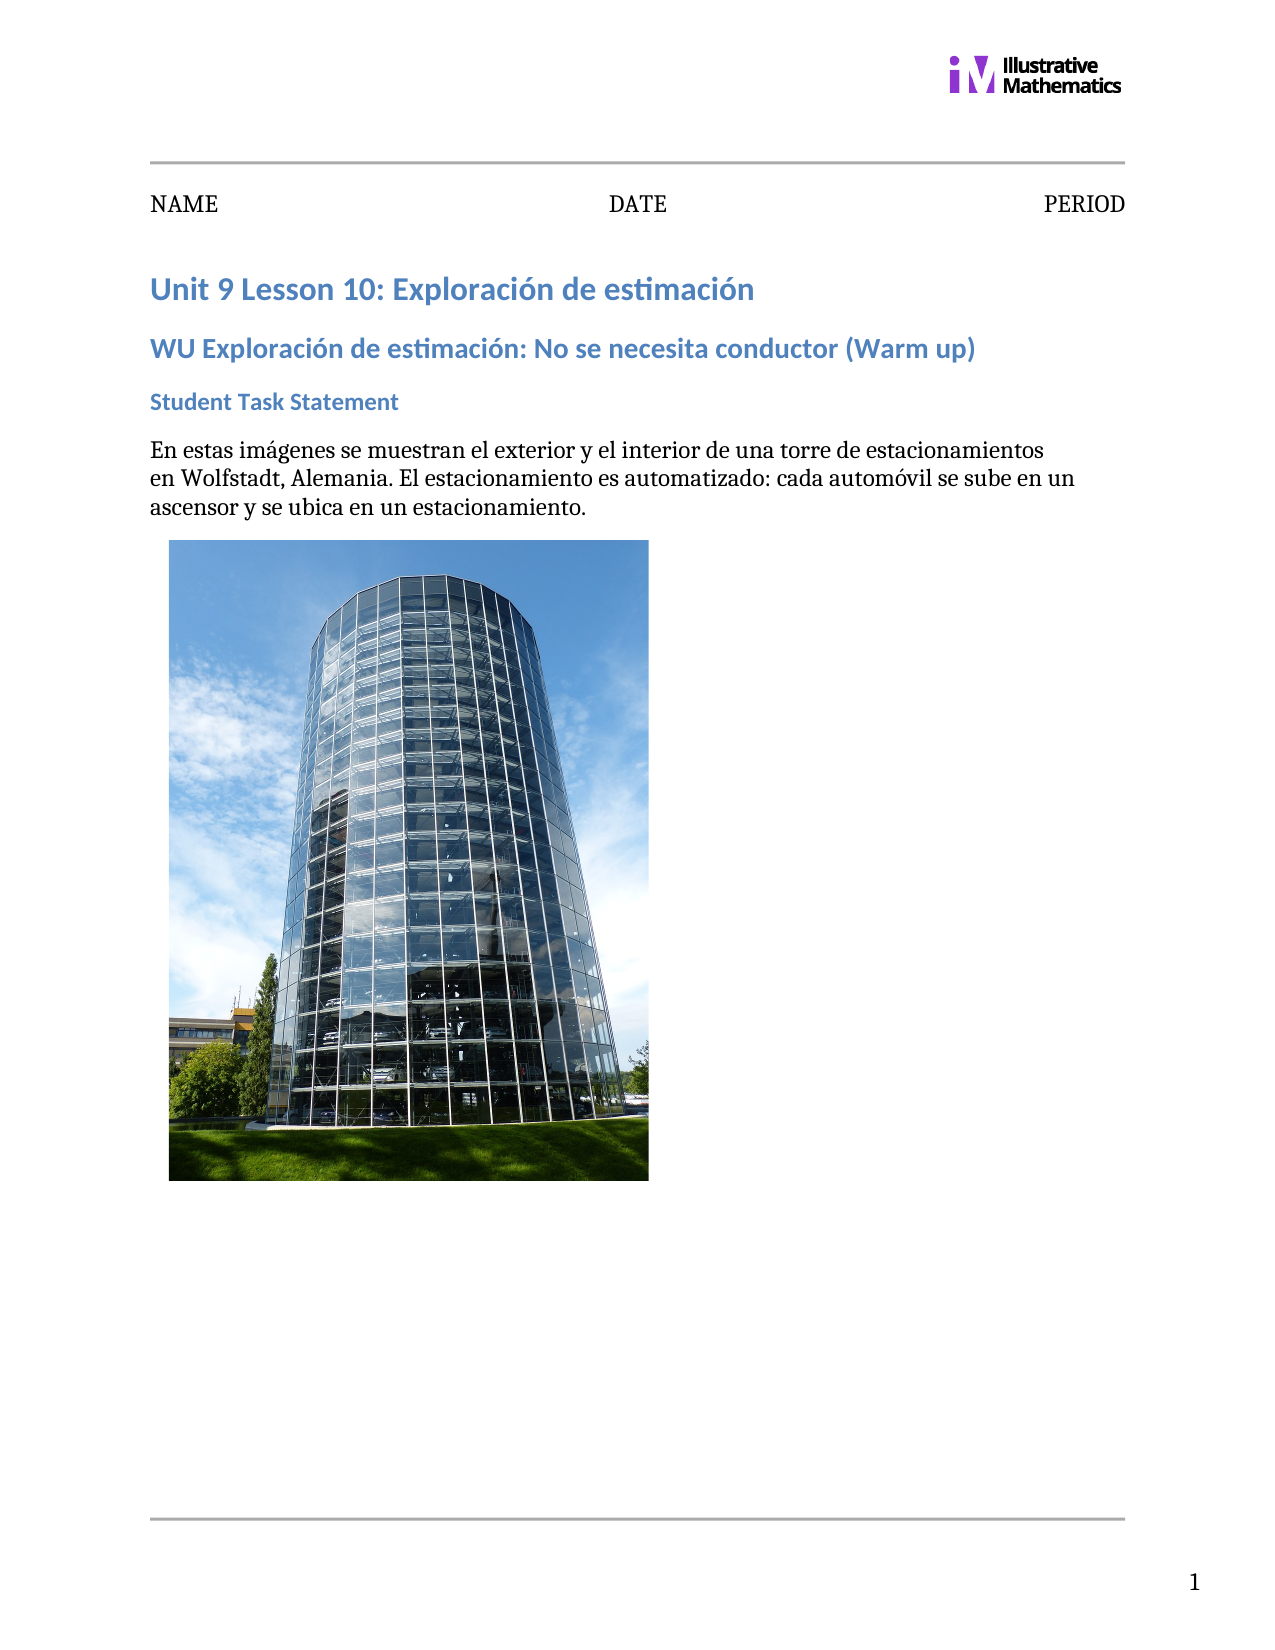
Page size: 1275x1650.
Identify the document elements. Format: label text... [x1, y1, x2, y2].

picture [949, 55, 1121, 93]
text En estas imágenes se muestran el exterior y el interior de una torre de estacionamientos en Wolfstadt, Alemania. El estacionamiento es automatizado: cada automóvil se sube en un ascensor y se ubica en un estacionamiento. [150, 436, 1125, 522]
subtitle WU Exploración de estimación: No se necesita conductor (Warm up) [150, 330, 1125, 366]
subtitle Student Task Statement [150, 386, 1125, 417]
picture [168, 540, 649, 1181]
subtitle Unit 9 Lesson 10: Exploración de estimación [150, 268, 1125, 309]
